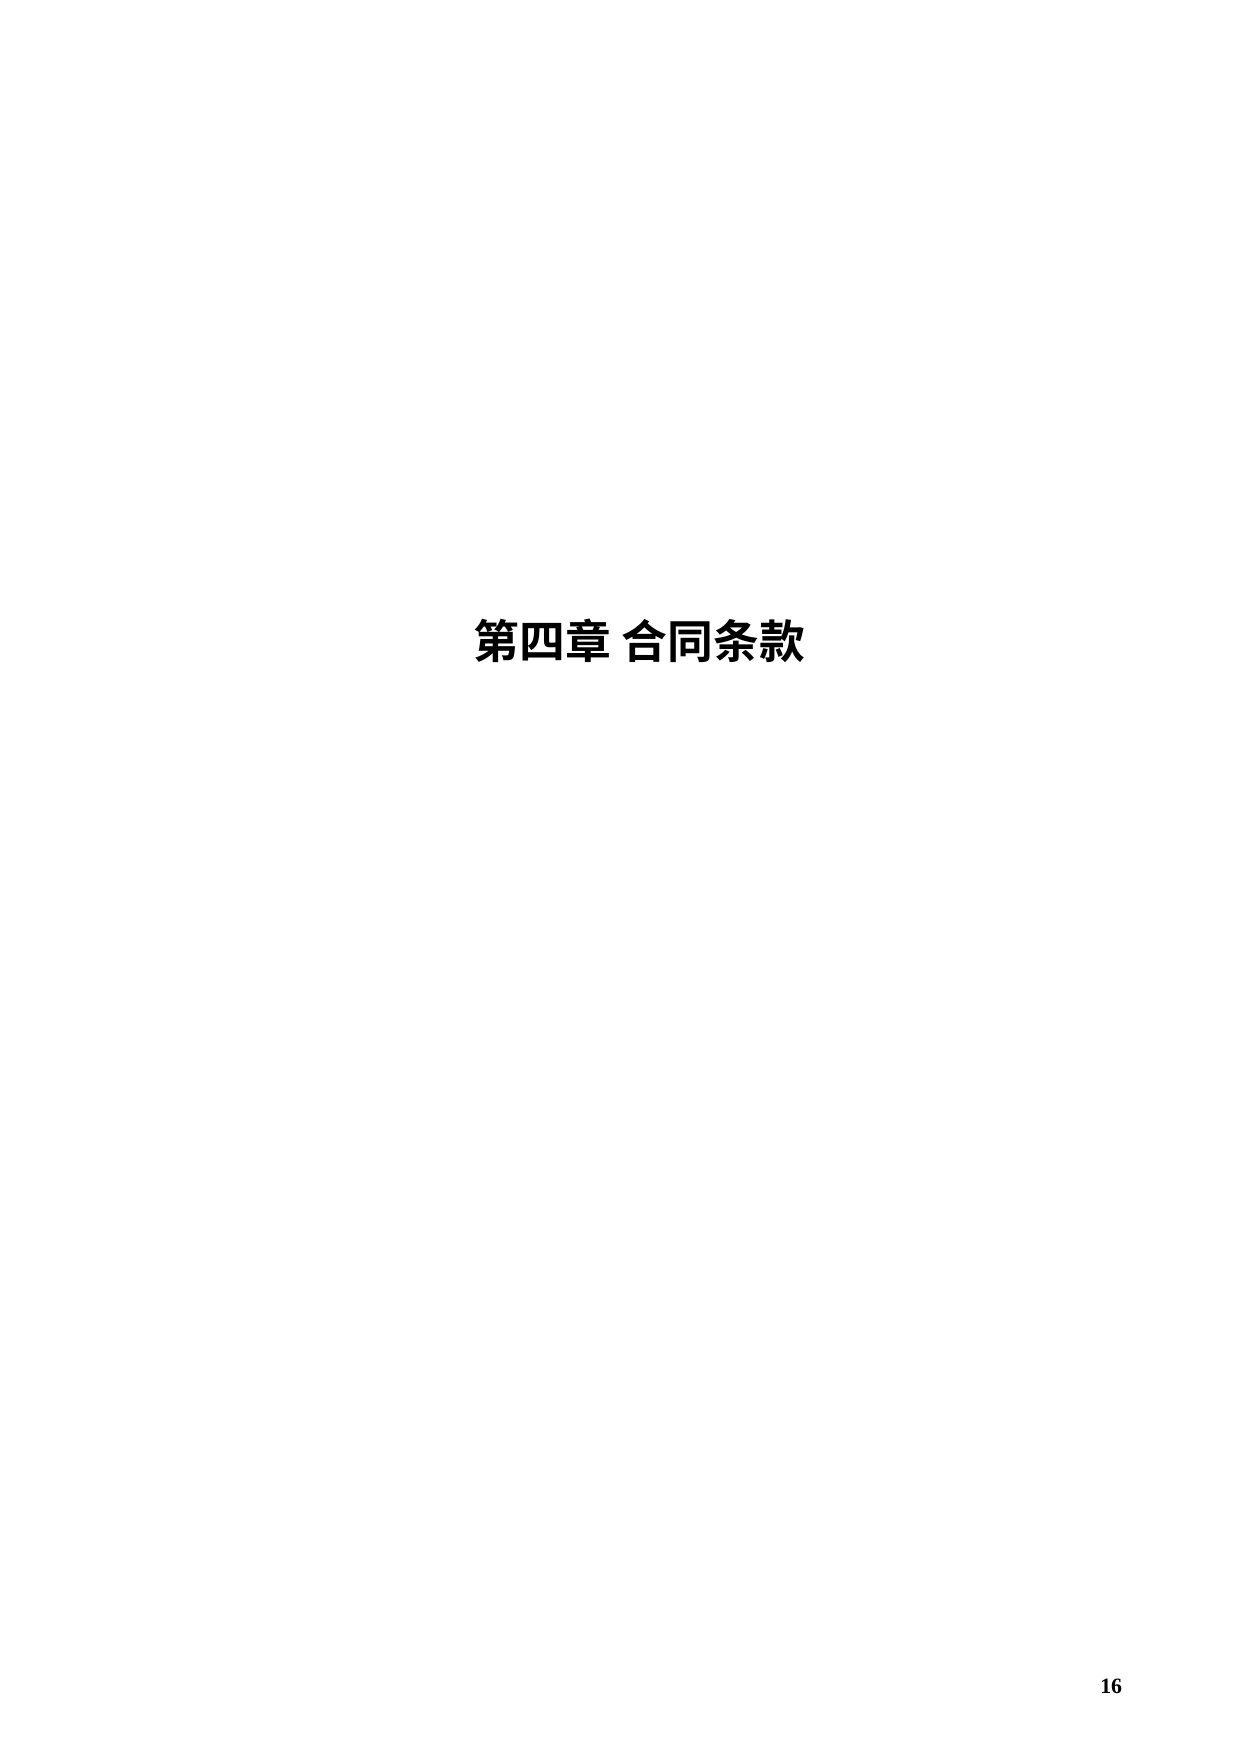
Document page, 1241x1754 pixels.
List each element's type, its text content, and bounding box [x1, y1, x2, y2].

text 第四章 合同条款 [148, 618, 1131, 668]
